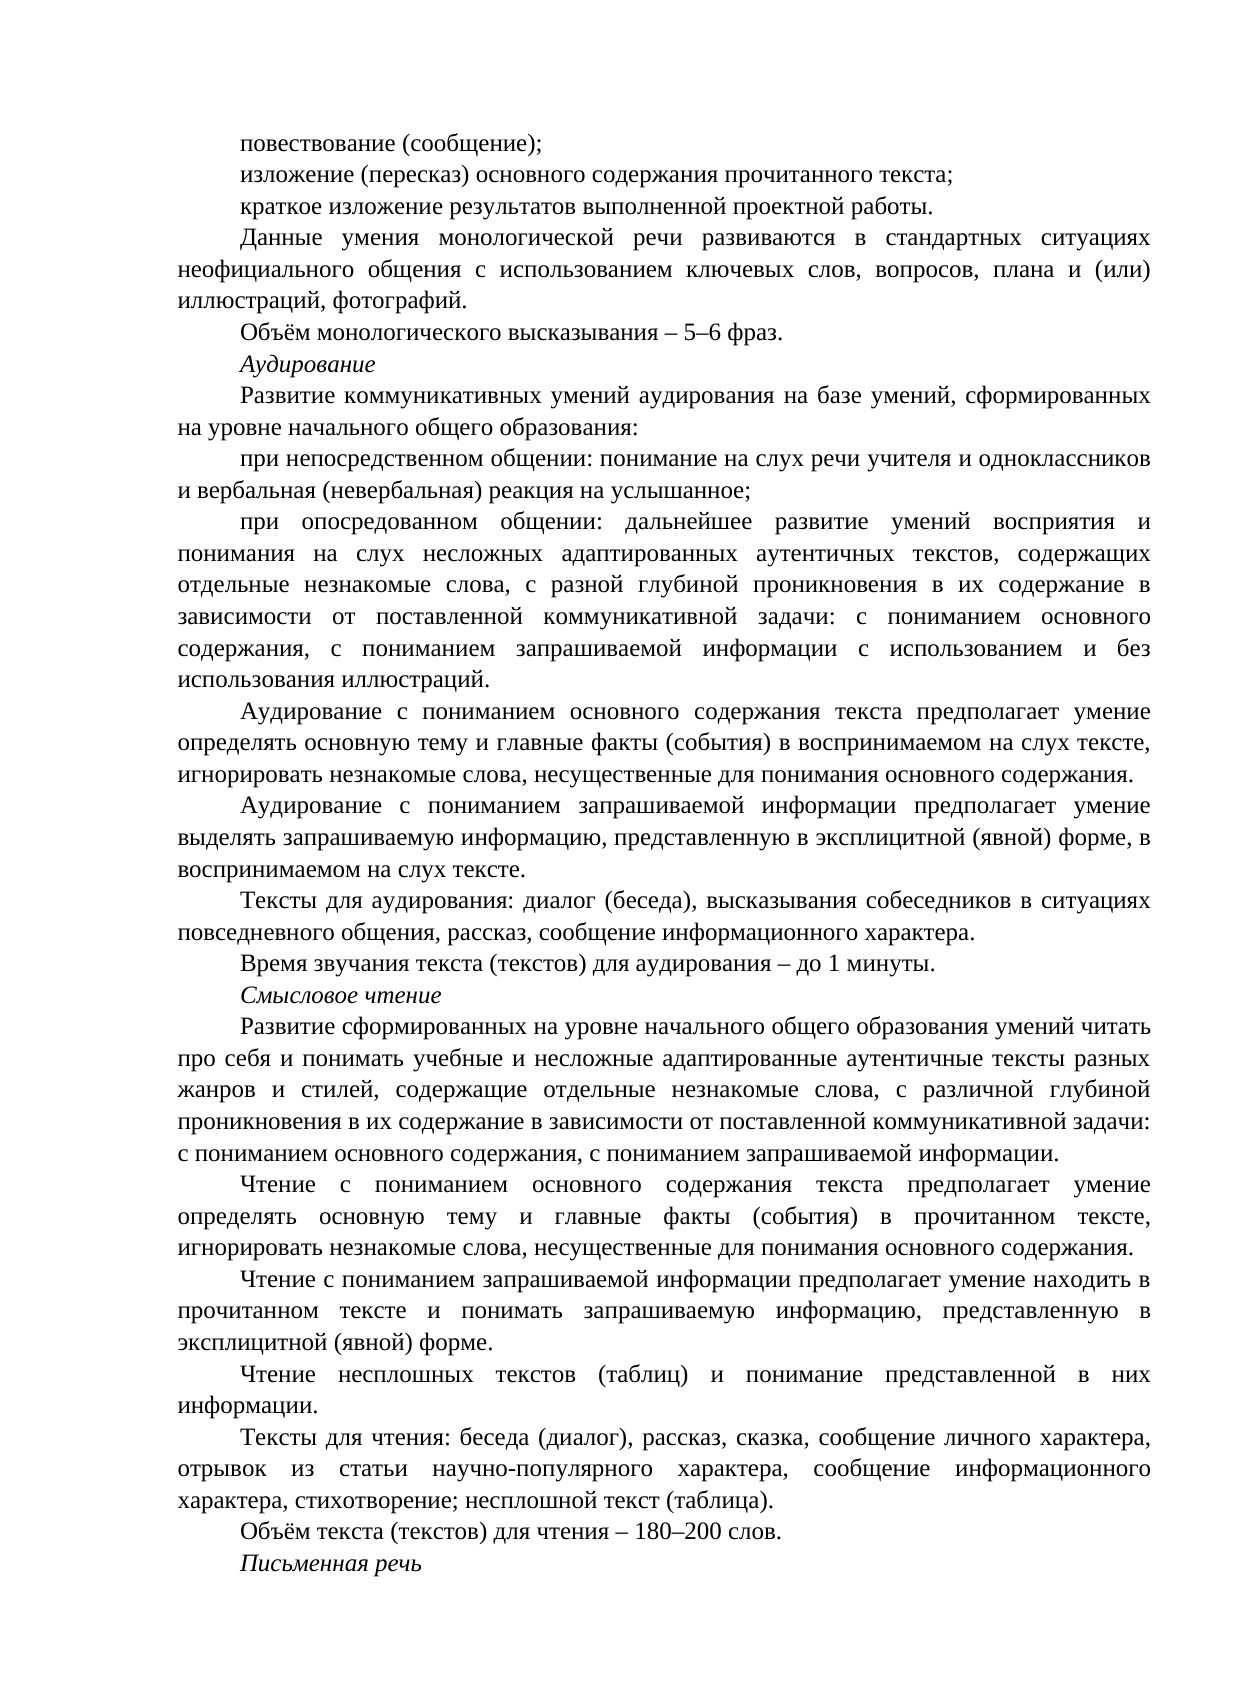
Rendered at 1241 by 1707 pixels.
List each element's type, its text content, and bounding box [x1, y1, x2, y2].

text Развитие сформированных на уровне начального общего образования умений читать про себя и понимать учебные и несложные адаптированные аутентичные тексты разных жанров и стилей, содержащие отдельные незнакомые слова, с различной глубиной проникновения в их содержание в зависимости от поставленной коммуникативной задачи: с пониманием основного содержания, с пониманием запрашиваемой информации. [177, 1011, 1152, 1166]
text Письменная речь [177, 1548, 1152, 1577]
text при опосредованном общении: дальнейшее развитие умений восприятия и понимания на слух несложных адаптированных аутентичных текстов, содержащих отдельные незнакомые слова, с разной глубиной проникновения в их содержание в зависимости от поставленной коммуникативной задачи: с пониманием основного содержания, с пониманием запрашиваемой информации с использованием и без использования иллюстраций. [177, 506, 1152, 693]
text Аудирование с пониманием запрашиваемой информации предполагает умение выделять запрашиваемую информацию, представленную в эксплицитной (явной) форме, в воспринимаемом на слух тексте. [177, 791, 1152, 882]
text Тексты для аудирования: диалог (беседа), высказывания собеседников в ситуациях повседневного общения, рассказ, сообщение информационного характера. [177, 885, 1152, 946]
text Смысловое чтение [177, 980, 1152, 1009]
text Аудирование с пониманием основного содержания текста предполагает умение определять основную тему и главные факты (события) в воспринимаемом на слух тексте, игнорировать незнакомые слова, несущественные для понимания основного содержания. [177, 696, 1152, 788]
text Чтение несплошных текстов (таблиц) и понимание представленной в них информации. [177, 1359, 1152, 1419]
text Данные умения монологической речи развиваются в стандартных ситуациях неофициального общения с использованием ключевых слов, вопросов, плана и (или) иллюстраций, фотографий. [177, 222, 1152, 314]
text Чтение с пониманием основного содержания текста предполагает умение определять основную тему и главные факты (события) в прочитанном тексте, игнорировать незнакомые слова, несущественные для понимания основного содержания. [177, 1169, 1152, 1261]
text при непосредственном общении: понимание на слух речи учителя и одноклассников и вербальная (невербальная) реакция на услышанное; [177, 443, 1152, 504]
text изложение (пересказ) основного содержания прочитанного текста; [177, 159, 1152, 188]
text Объём текста (текстов) для чтения – 180–200 слов. [177, 1516, 1152, 1545]
text Аудирование [177, 349, 1152, 377]
text Время звучания текста (текстов) для аудирования – до 1 минуты. [177, 948, 1152, 977]
text Развитие коммуникативных умений аудирования на базе умений, сформированных на уровне начального общего образования: [177, 380, 1152, 441]
text Тексты для чтения: беседа (диалог), рассказ, сказка, сообщение личного характера, отрывок из статьи научно-популярного характера, сообщение информационного характера, стихотворение; несплошной текст (таблица). [177, 1422, 1152, 1514]
text Чтение с пониманием запрашиваемой информации предполагает умение находить в прочитанном тексте и понимать запрашиваемую информацию, представленную в эксплицитной (явной) форме. [177, 1264, 1152, 1356]
text Объём монологического высказывания – 5–6 фраз. [177, 317, 1152, 346]
text краткое изложение результатов выполненной проектной работы. [177, 191, 1152, 219]
text повествование (сообщение); [177, 128, 1152, 156]
